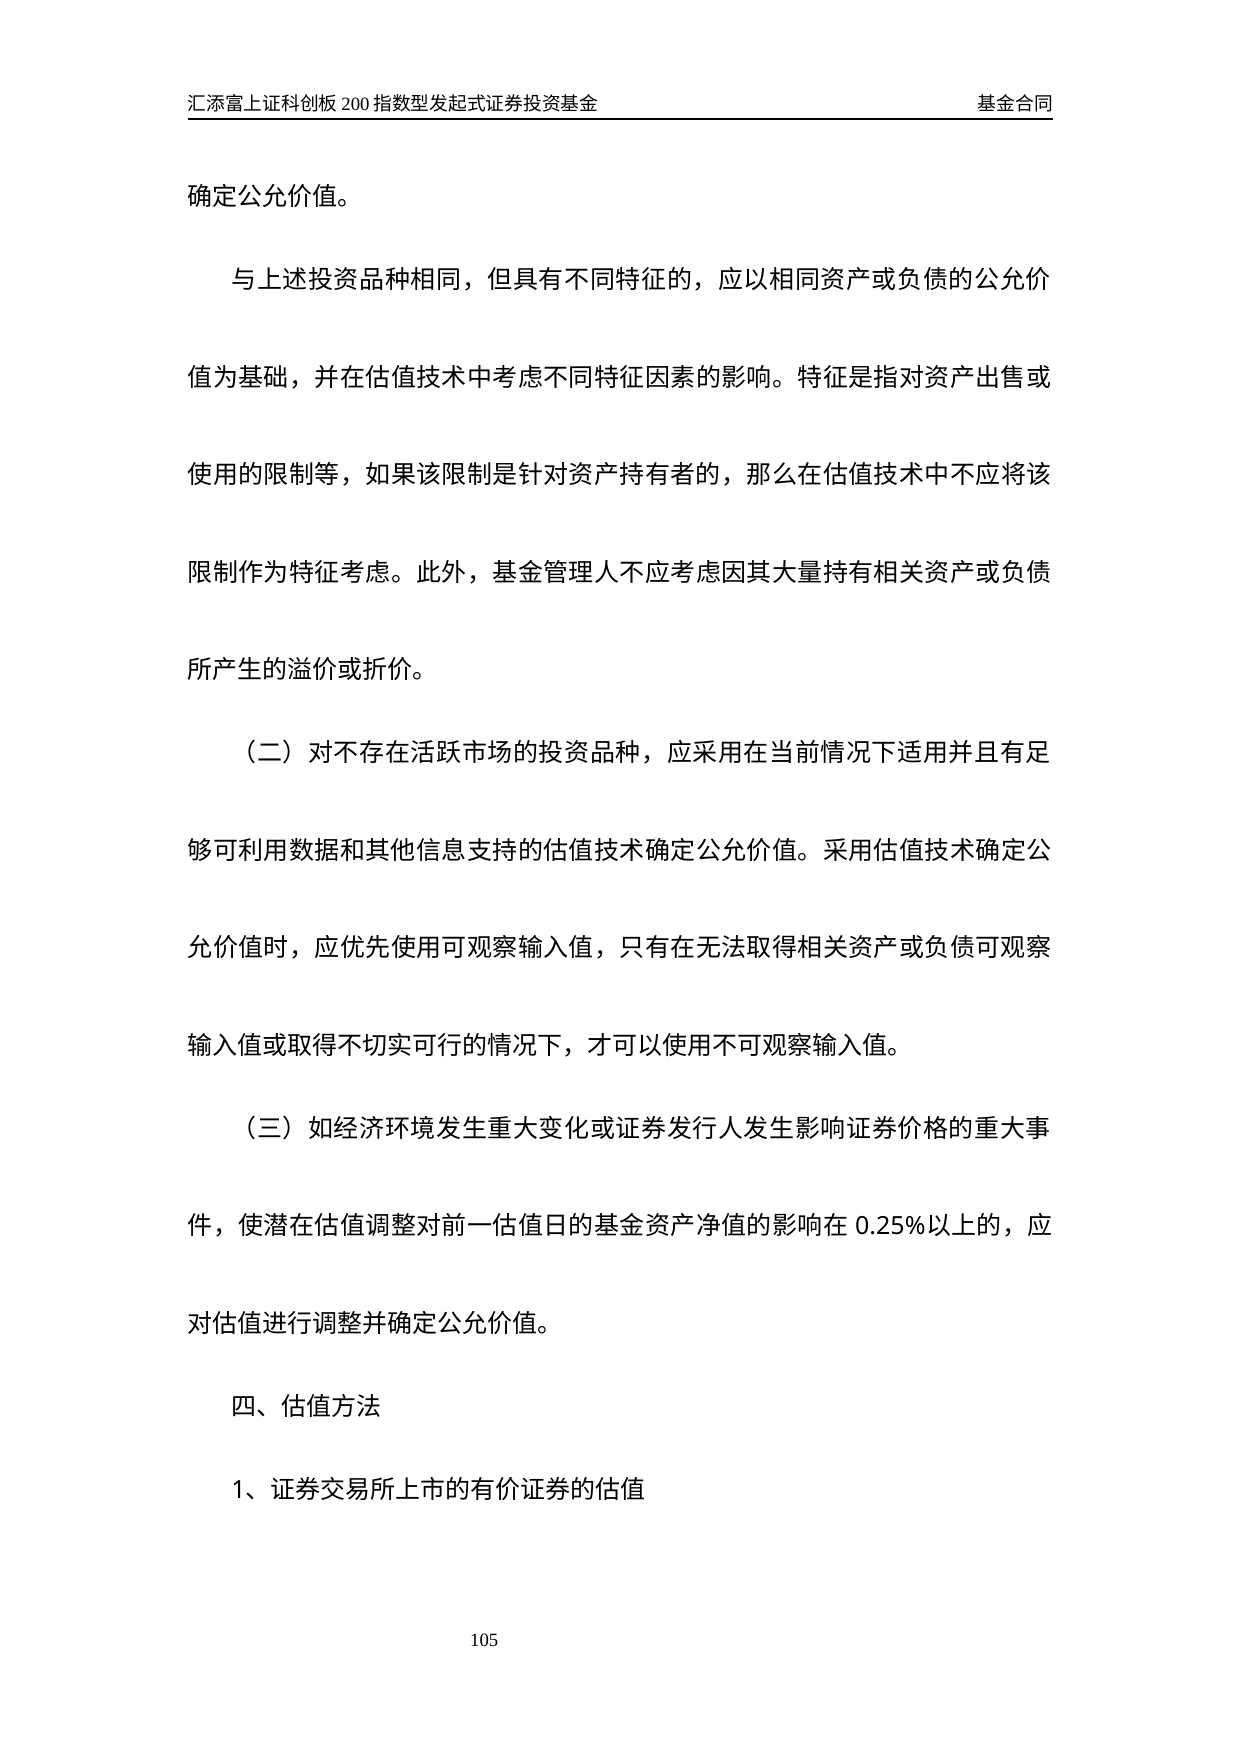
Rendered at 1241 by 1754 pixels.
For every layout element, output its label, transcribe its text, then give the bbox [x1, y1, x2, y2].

text 与上述投资品种相同，但具有不同特征的，应以相同资产或负债的公允价值为基础，并在估值技术中考虑不同特征因素的影响。特征是指对资产出售或使用的限制等，如果该限制是针对资产持有者的，那么在估值技术中不应将该限制作为特征考虑。此外，基金管理人不应考虑因其大量持有相关资产或负债所产生的溢价或折价。 [187, 245, 1053, 700]
text 四、估值方法 [187, 1372, 1053, 1437]
text 1、证券交易所上市的有价证券的估值 [187, 1455, 1053, 1520]
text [187, 162, 1053, 227]
text （三）如经济环境发生重大变化或证券发行人发生影响证券价格的重大事件，使潜在估值调整对前一估值日的基金资产净值的影响在0.25%以上的，应对估值进行调整并确定公允价值。 [187, 1094, 1053, 1354]
text （二）对不存在活跃市场的投资品种，应采用在当前情况下适用并且有足够可利用数据和其他信息支持的估值技术确定公允价值。采用估值技术确定公允价值时，应优先使用可观察输入值，只有在无法取得相关资产或负债可观察输入值或取得不切实可行的情况下，才可以使用不可观察输入值。 [187, 718, 1053, 1076]
